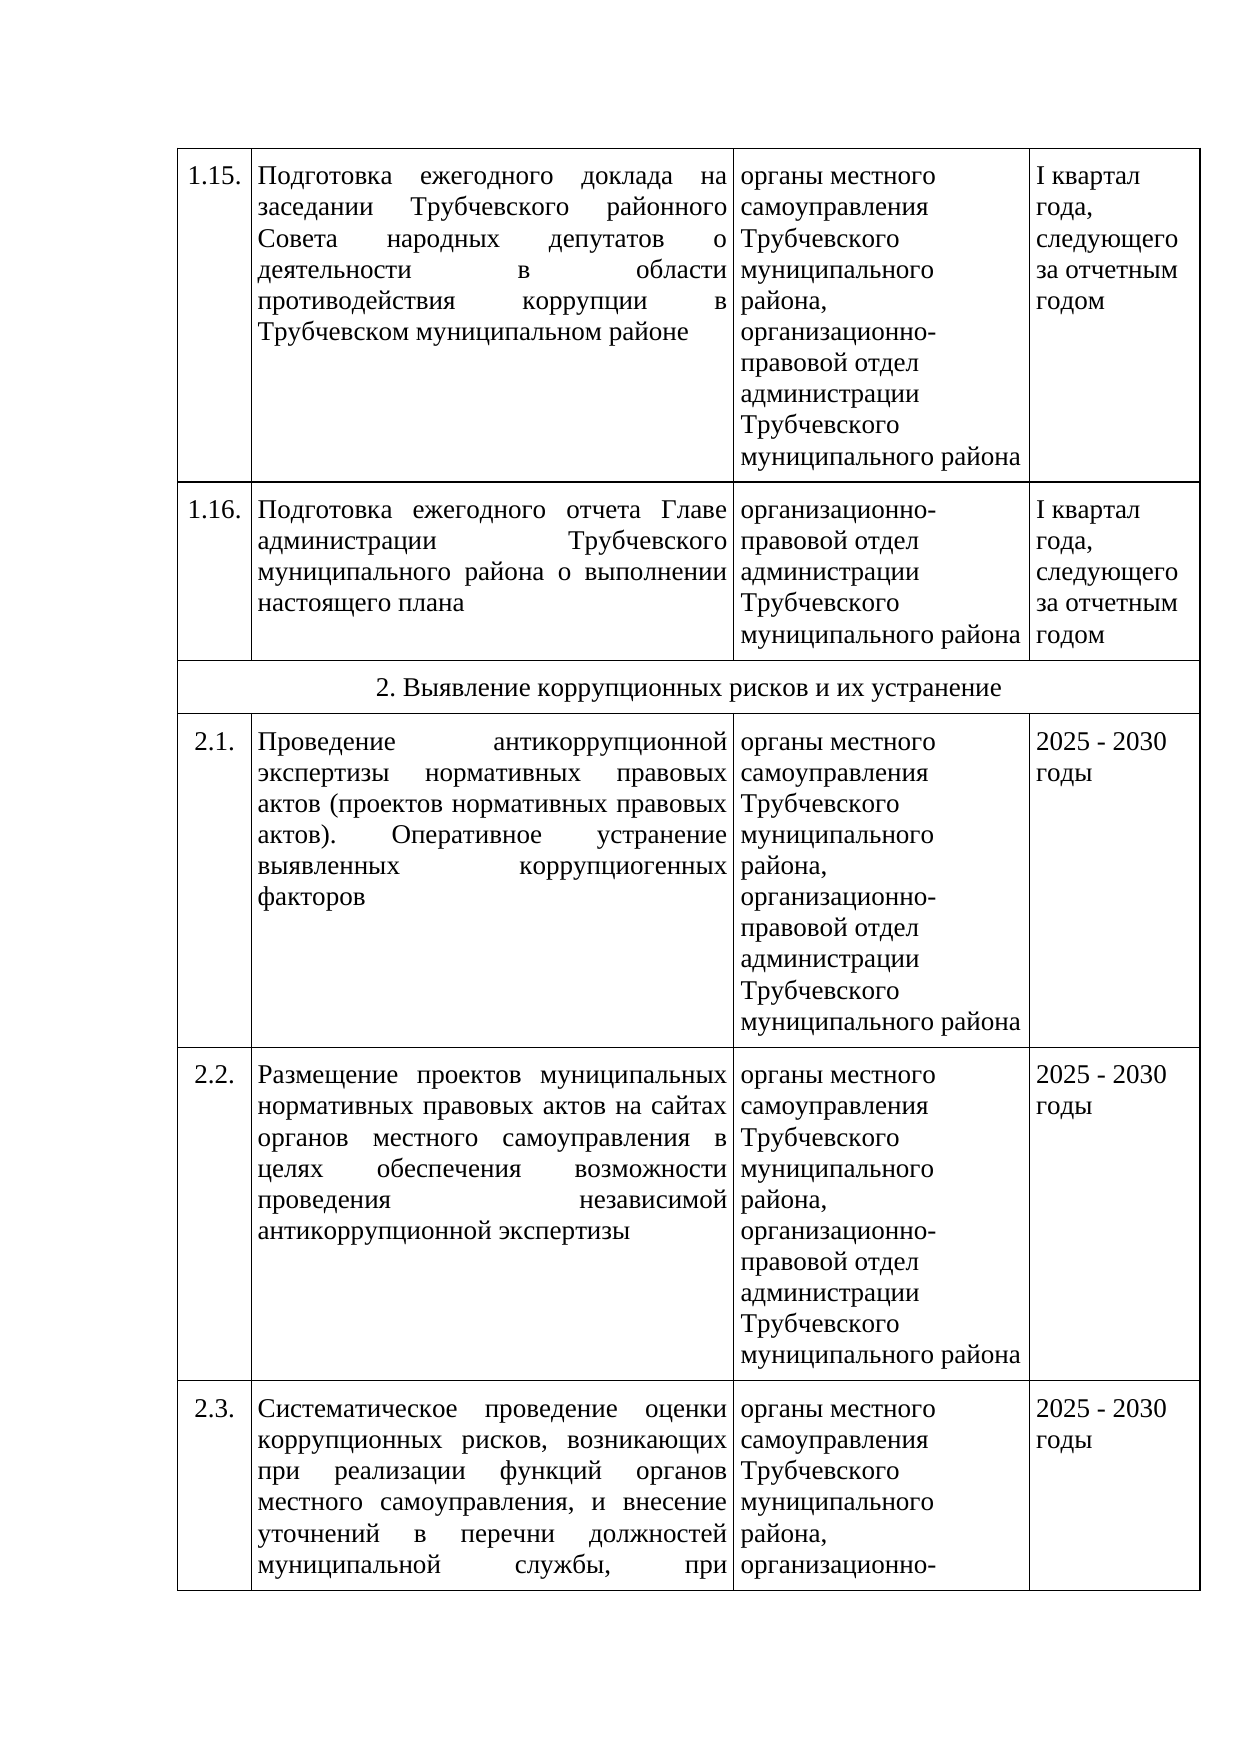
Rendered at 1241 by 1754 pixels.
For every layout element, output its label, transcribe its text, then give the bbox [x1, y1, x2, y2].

table_cell 2.1. [178, 714, 251, 1047]
table_cell Подготовка ежегодного доклада на заседании Трубчевского районного Совета народных депутатов о деятельности в области противодействия коррупции в Трубчевском муниципальном районе [252, 149, 733, 481]
table_cell 2. Выявление коррупционных рисков и их устранение [178, 661, 1199, 713]
table_cell I квартал года, следующего за отчетным годом [1030, 149, 1199, 481]
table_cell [252, 1381, 733, 1589]
table_cell 2.3. [178, 1381, 251, 1589]
table_cell 2025 - 2030 годы [1030, 1381, 1199, 1589]
table_cell 2025 - 2030 годы [1030, 714, 1199, 1047]
table_cell 1.16. [178, 483, 251, 659]
table_cell 2025 - 2030 годы [1030, 1048, 1199, 1380]
table_cell органы местного самоуправления Трубчевского муниципального района, организационно-правовой отдел администрации Трубчевского муниципального района [734, 1048, 1029, 1380]
table_cell Подготовка ежегодного отчета Главе администрации Трубчевского муниципального района о выполнении настоящего плана [252, 483, 733, 659]
table_cell органы местного самоуправления Трубчевского муниципального района, организационно-правовой отдел администрации Трубчевского муниципального района [734, 714, 1029, 1047]
table_cell организационно-правовой отдел администрации Трубчевского муниципального района [734, 483, 1029, 659]
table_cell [734, 1381, 1029, 1589]
table_cell Размещение проектов муниципальных нормативных правовых актов на сайтах органов местного самоуправления в целях обеспечения возможности проведения независимой антикоррупционной экспертизы [252, 1048, 733, 1380]
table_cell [734, 149, 1029, 481]
table_cell I квартал года, следующего за отчетным годом [1030, 483, 1199, 659]
table_cell 2.2. [178, 1048, 251, 1380]
table_cell 1.15. [178, 149, 251, 481]
table_cell Проведение антикоррупционной экспертизы нормативных правовых актов (проектов нормативных правовых актов). Оперативное устранение выявленных коррупциогенных факторов [252, 714, 733, 1047]
